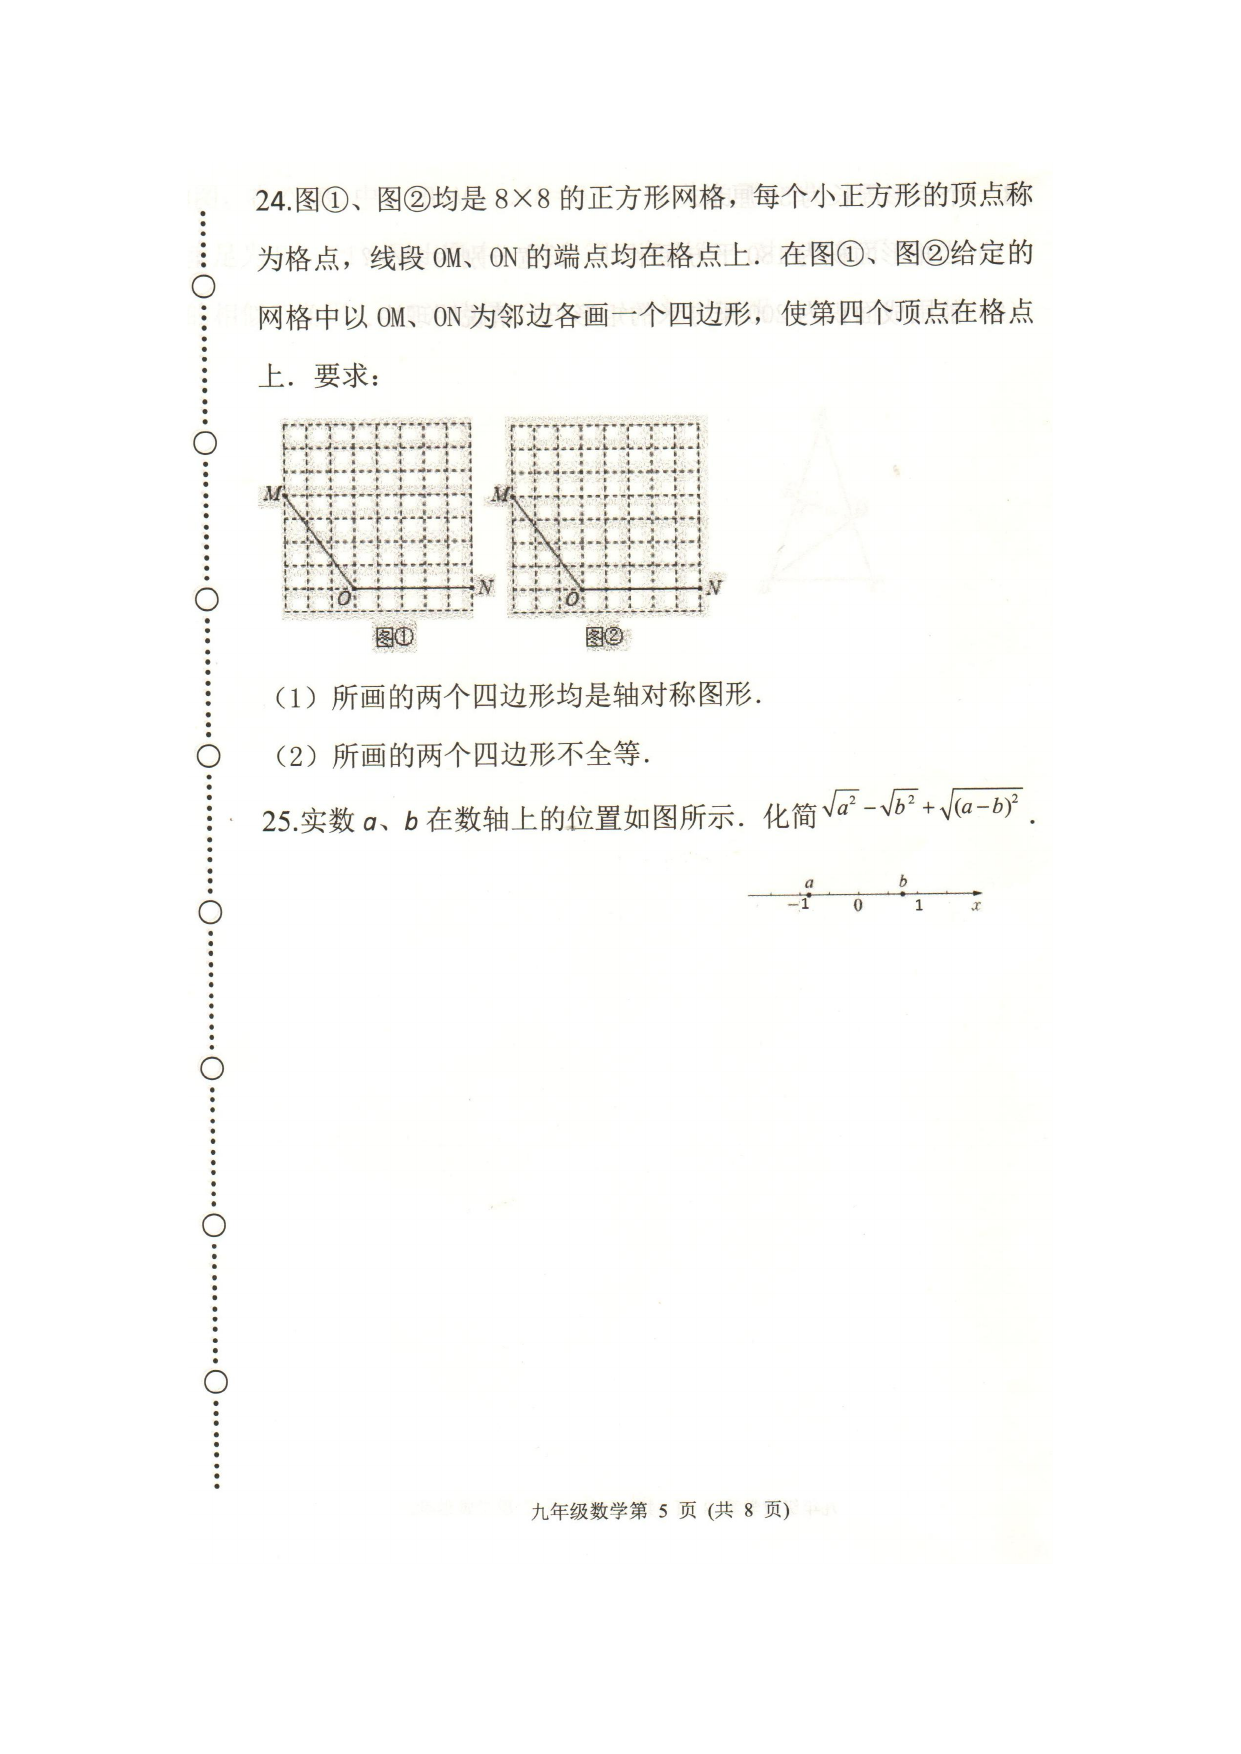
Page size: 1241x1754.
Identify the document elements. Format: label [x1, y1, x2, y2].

picture [187, 162, 1053, 1564]
